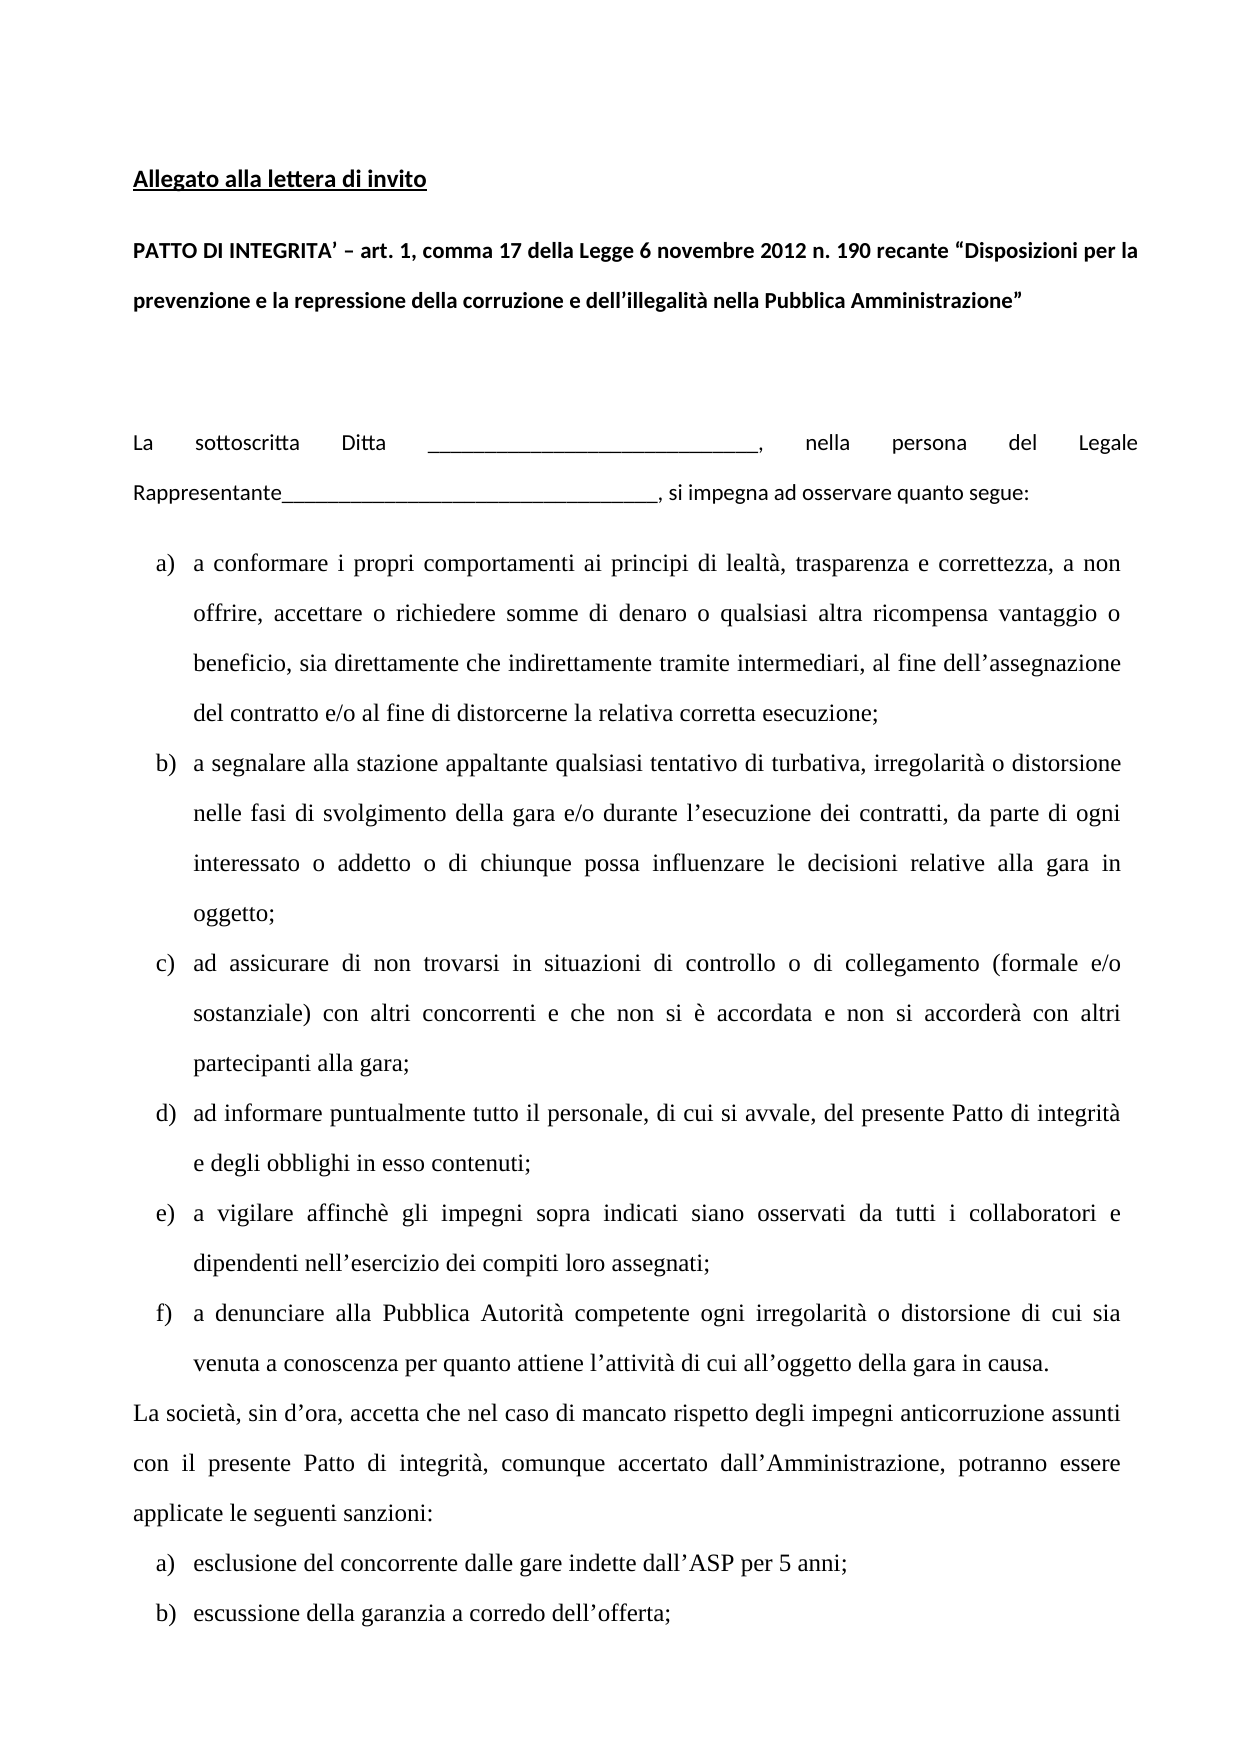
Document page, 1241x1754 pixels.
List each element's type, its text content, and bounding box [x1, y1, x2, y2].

list a segnalare alla stazione appaltante qualsiasi tentativo di turbativa, irregolarità o distorsione nelle fasi di svolgimento della gara e/o durante l’esecuzione dei contratti, da parte di ogni interessato o addetto o di chiunque possa influenzare le decisioni relative alla gara in oggetto; [156, 731, 1122, 931]
list esclusione del concorrente dalle gare indette dall’ASP per 5 anni; [156, 1531, 1122, 1581]
list ad assicurare di non trovarsi in situazioni di controllo o di collegamento (formale e/o sostanziale) con altri concorrenti e che non si è accordata e non si accorderà con altri partecipanti alla gara; [156, 931, 1122, 1081]
list a conformare i propri comportamenti ai principi di lealtà, trasparenza e correttezza, a non offrire, accettare o richiedere somme di denaro o qualsiasi altra ricompensa vantaggio o beneficio, sia direttamente che indirettamente tramite intermediari, al fine dell’assegnazione del contratto e/o al fine di distorcerne la relativa corretta esecuzione; [156, 531, 1122, 731]
list ad informare puntualmente tutto il personale, di cui si avvale, del presente Patto di integrità e degli obblighi in esso contenuti; [156, 1081, 1122, 1181]
list a denunciare alla Pubblica Autorità competente ogni irregolarità o distorsione di cui sia venuta a conoscenza per quanto attiene l’attività di cui all’oggetto della gara in causa. [156, 1281, 1122, 1381]
text PATTO DI INTEGRITA’ – art. 1, comma 17 della Legge 6 novembre 2012 n. 190 recante “Disposizioni per la prevenzione e la repressione della corruzione e dell’illegalità nella Pubblica Amministrazione” [133, 218, 1140, 318]
list a vigilare affinchè gli impegni sopra indicati siano osservati da tutti i collaboratori e dipendenti nell’esercizio dei compiti loro assegnati; [156, 1181, 1122, 1281]
text Allegato alla lettera di invito [133, 148, 1140, 198]
list escussione della garanzia a corredo dell’offerta; [156, 1581, 1122, 1631]
text La sottoscritta Ditta _____________________________, nella persona del Legale Rappresentante_________________________________, si impegna ad osservare quanto segue: [133, 410, 1140, 510]
list La società, sin d’ora, accetta che nel caso di mancato rispetto degli impegni anticorruzione assunti con il presente Patto di integrità, comunque accertato dall’Amministrazione, potranno essere applicate le seguenti sanzioni: [133, 1381, 1122, 1531]
